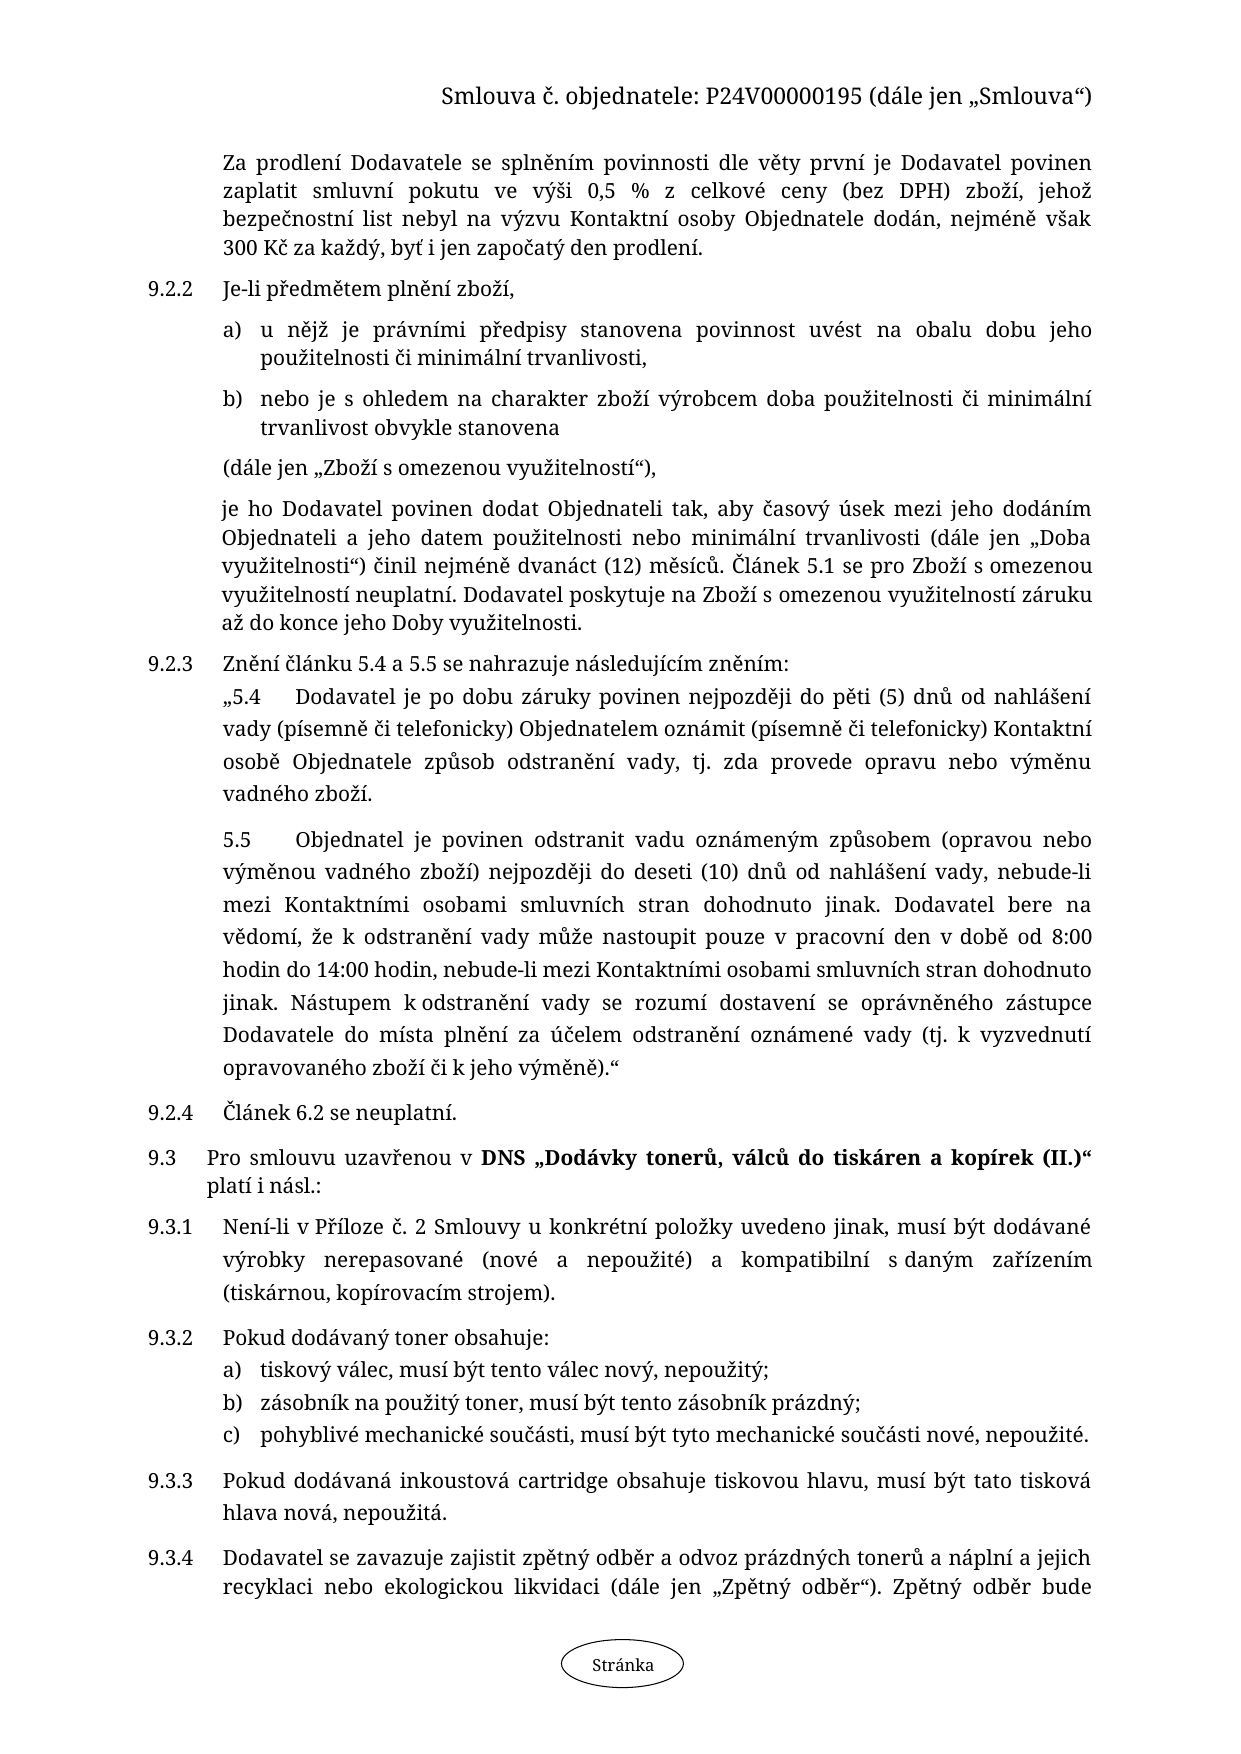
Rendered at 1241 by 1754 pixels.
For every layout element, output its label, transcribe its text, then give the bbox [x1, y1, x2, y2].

text (dále jen „Zboží s omezenou využitelností“), [223, 453, 1093, 482]
list Není-li v Příloze č. 2 Smlouvy u konkrétní položky uvedeno jinak, musí být dodávané výrobky nerepasované (nové a nepoužité) a kompatibilní s daným zařízením (tiskárnou, kopírovacím strojem). [148, 1212, 1093, 1306]
list tiskový válec, musí být tento válec nový, nepoužitý; [223, 1355, 1093, 1384]
list Je-li předmětem plnění zboží, [148, 274, 1093, 302]
list Znění článku 5.4 a 5.5 se nahrazuje následujícím zněním: [148, 649, 1093, 678]
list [148, 148, 1093, 261]
text je ho Dodavatel povinen dodat Objednateli tak, aby časový úsek mezi jeho dodáním Objednateli a jeho datem použitelnosti nebo minimální trvanlivosti (dále jen „Doba využitelnosti“) činil nejméně dvanáct (12) měsíců. Článek 5.1 se pro Zboží s omezenou využitelností neuplatní. Dodavatel poskytuje na Zboží s omezenou využitelností záruku až do konce jeho Doby využitelnosti. [221, 494, 1093, 637]
list Pro smlouvu uzavřenou v DNS „Dodávky tonerů, válců do tiskáren a kopírek (II.)“ platí i násl.: [148, 1143, 1093, 1200]
list 5.5 Objednatel je povinen odstranit vadu oznámeným způsobem (opravou nebo výměnou vadného zboží) nejpozději do deseti (10) dnů od nahlášení vady, nebude-li mezi Kontaktními osobami smluvních stran dohodnuto jinak. Dodavatel bere na vědomí, že k odstranění vady může nastoupit pouze v pracovní den v době od 8:00 hodin do 14:00 hodin, nebude-li mezi Kontaktními osobami smluvních stran dohodnuto jinak. Nástupem k odstranění vady se rozumí dostavení se oprávněného zástupce Dodavatele do místa plnění za účelem odstranění oznámené vady (tj. k vyzvednutí opravovaného zboží či k jeho výměně).“ [223, 825, 1093, 1081]
list zásobník na použitý toner, musí být tento zásobník prázdný; [223, 1388, 1093, 1416]
list Pokud dodávaná inkoustová cartridge obsahuje tiskovou hlavu, musí být tato tisková hlava nová, nepoužitá. [148, 1466, 1093, 1527]
list Pokud dodávaný toner obsahuje: [148, 1323, 1093, 1351]
list nebo je s ohledem na charakter zboží výrobcem doba použitelnosti či minimální trvanlivost obvykle stanovena [223, 384, 1093, 441]
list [148, 1543, 1093, 1600]
list pohyblivé mechanické součásti, musí být tyto mechanické součásti nové, nepoužité. [223, 1421, 1093, 1449]
list u nějž je právními předpisy stanovena povinnost uvést na obalu dobu jeho použitelnosti či minimální trvanlivosti, [223, 315, 1093, 372]
list Článek 6.2 se neuplatní. [148, 1098, 1093, 1126]
list „5.4 Dodavatel je po dobu záruky povinen nejpozději do pěti (5) dnů od nahlášení vady (písemně či telefonicky) Objednatelem oznámit (písemně či telefonicky) Kontaktní osobě Objednatele způsob odstranění vady, tj. zda provede opravu nebo výměnu vadného zboží. [223, 682, 1093, 808]
